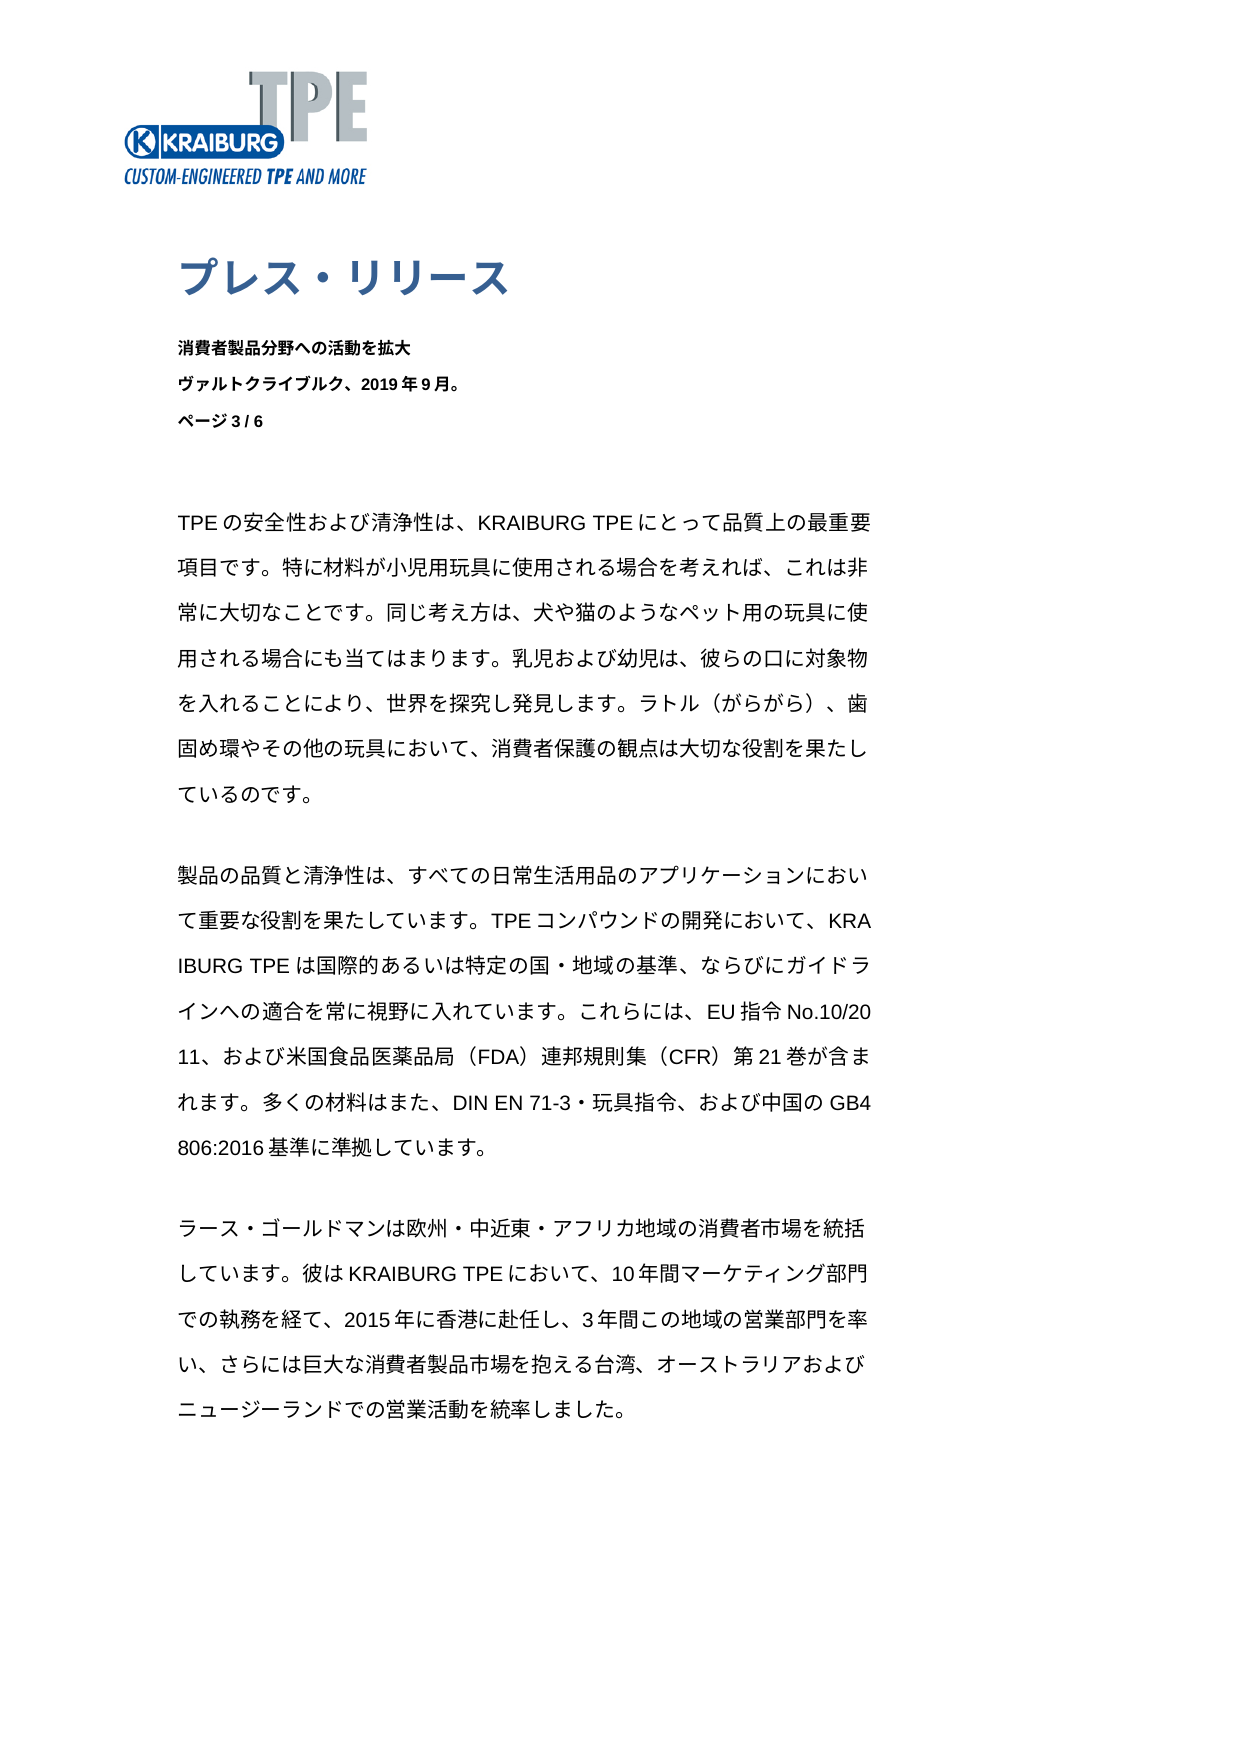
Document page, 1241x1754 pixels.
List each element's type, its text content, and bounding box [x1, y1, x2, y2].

text TPEの安全性および清浄性は、KRAIBURG TPEにとって品質上の最重要項目です。特に材料が小児用玩具に使用される場合を考えれば、これは非常に大切なことです。同じ考え方は、犬や猫のようなペット用の玩具に使用される場合にも当てはまります。乳児および幼児は、彼らの口に対象物を入れることにより、世界を探究し発見します。ラトル（がらがら）、歯固め環やその他の玩具において、消費者保護の観点は大切な役割を果たしているのです。 [177, 506, 871, 808]
picture [112, 55, 379, 200]
text 製品の品質と清浄性は、すべての日常生活用品のアプリケーションにおいて重要な役割を果たしています。TPEコンパウンドの開発において、KRAIBURG TPEは国際的あるいは特定の国・地域の基準、ならびにガイドラインへの適合を常に視野に入れています。これらには、EU指令No.10/2011、および米国食品医薬品局（FDA）連邦規則集（CFR）第21巻が含まれます。多くの材料はまた、DIN EN 71-3・玩具指令、および中国のGB4806:2016基準に準拠しています。 [177, 859, 871, 1161]
text ラース・ゴールドマンは欧州・中近東・アフリカ地域の消費者市場を統括しています。彼はKRAIBURG TPEにおいて、10年間マーケティング部門での執務を経て、2015年に香港に赴任し、3年間この地域の営業部門を率い、さらには巨大な消費者製品市場を抱える台湾、オーストラリアおよびニュージーランドでの営業活動を統率しました。 [177, 1212, 871, 1424]
